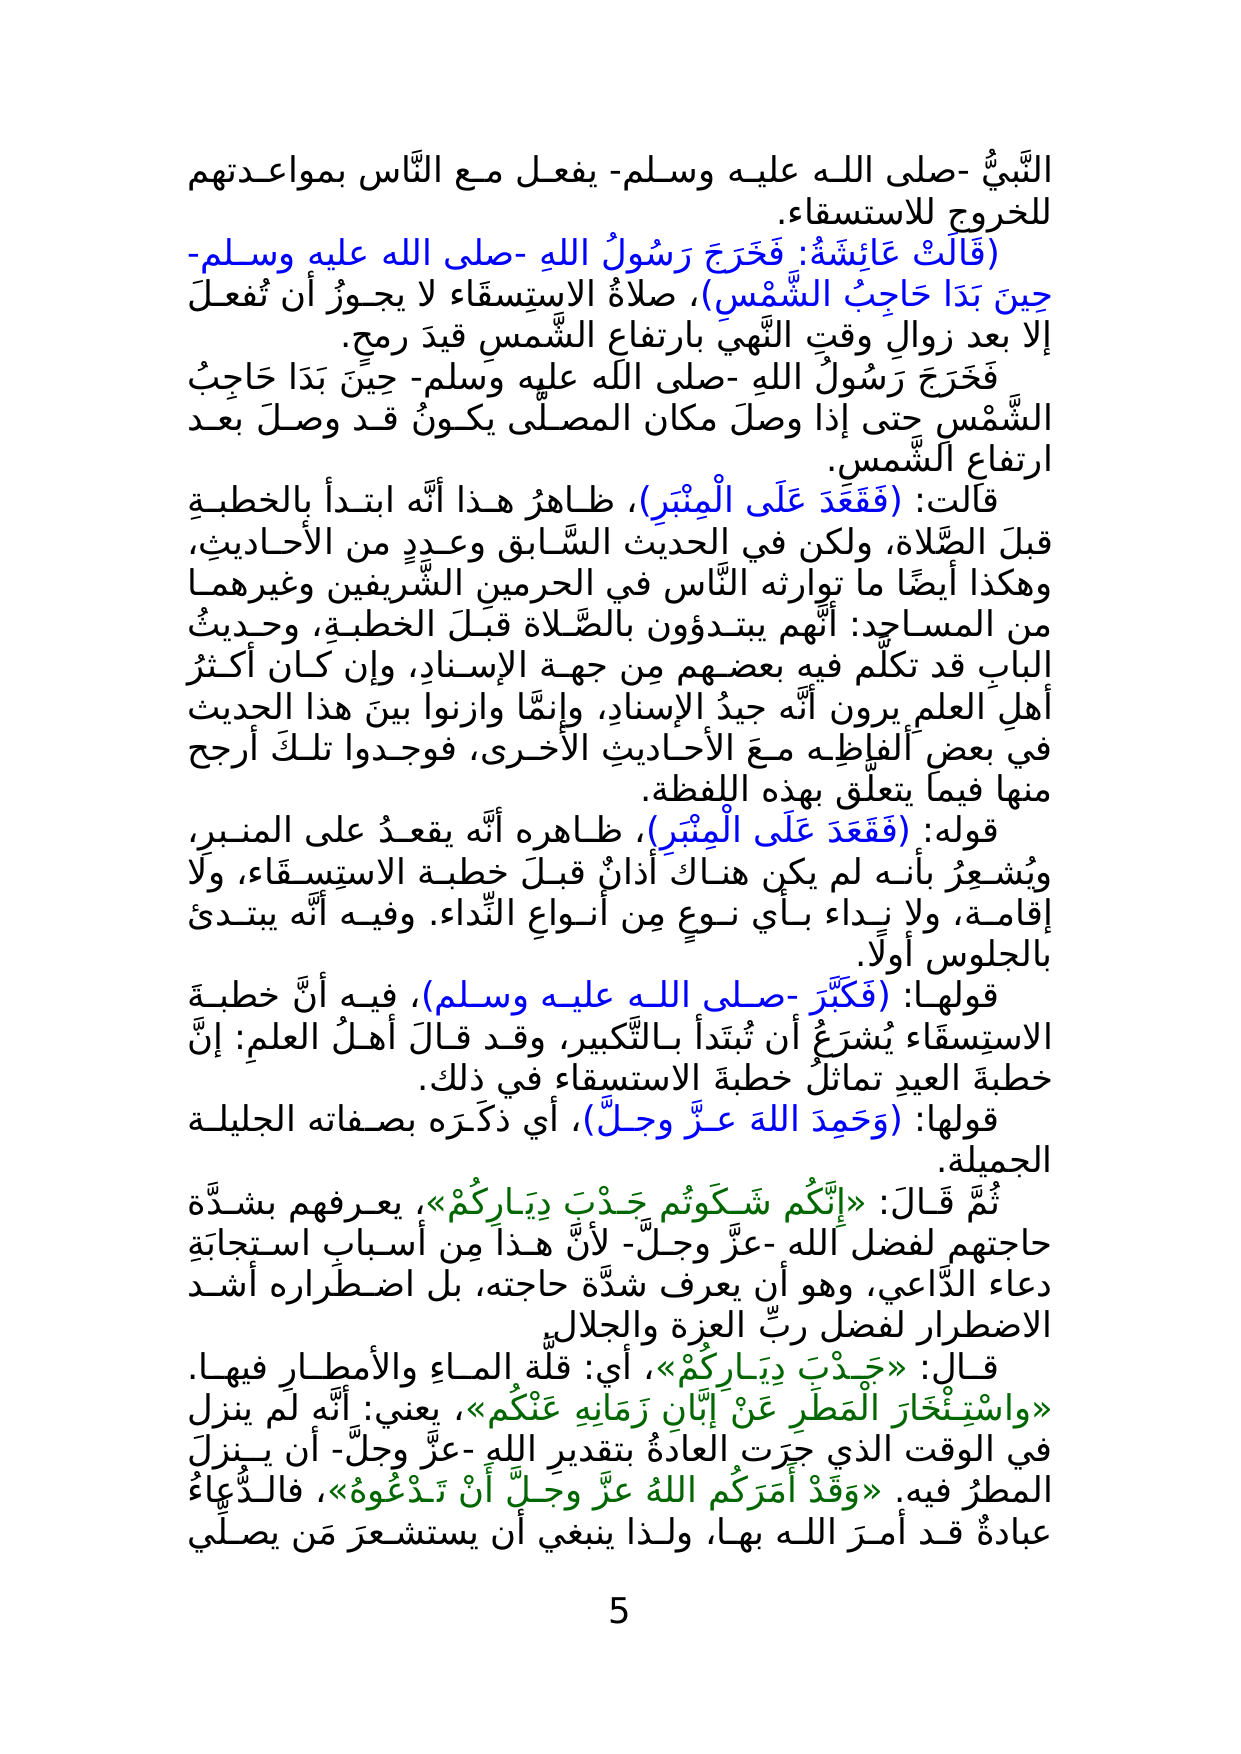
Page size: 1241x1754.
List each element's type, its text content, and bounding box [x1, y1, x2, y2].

text قوله: (فَقَعَدَ عَلَى الْمِنْبَرِ)، ظاهره أنَّه يقعدُ على المنبرِ، ويُشعِرُ بأنه لم يكن هناك أذانٌ قبلَ خطبة الاستِسقَاء، ولا إقامة، ولا نداء بأي نوعٍ مِن أنواعِ النِّداء. وفيه أنَّه يبتدئ بالجلوس أولًا. [187, 810, 1053, 975]
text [187, 150, 1053, 232]
text ثُمَّ قَالَ: «إِنَّكُم شَكَوتُم جَدْبَ دِيَارِكُمْ»، يعرفهم بشدَّة حاجتهم لفضل الله -عزَّ وجلَّ- لأنَّ هذا مِن أسبابِ استجابَةِ دعاء الدَّاعي، وهو أن يعرف شدَّة حاجته، بل اضطراره أشد الاضطرار لفضل ربِّ العزة والجلال. [187, 1181, 1053, 1346]
text قولها: (وَحَمِدَ اللهَ عزَّ وجلَّ)، أي ذكَرَه بصفاته الجليلة الجميلة. [187, 1099, 1053, 1181]
text قالت: (فَقَعَدَ عَلَى الْمِنْبَرِ)، ظاهرُ هذا أنَّه ابتدأ بالخطبةِ قبلَ الصَّلاة، ولكن في الحديث السَّابق وعددٍ من الأحاديثِ، وهكذا أيضًا ما توارثه النَّاس في الحرمينِ الشَّريفين وغيرهما من المساجد: أنَّهم يبتدؤون بالصَّلاة قبلَ الخطبةِ، وحديثُ البابِ قد تكلَّم فيه بعضهم مِن جهة الإسنادِ، وإن كان أكثرُ أهلِ العلمِ يرون أنَّه جيدُ الإسنادِ، وإنمَّا وازنوا بينَ هذا الحديث في بعضِ ألفاظِه معَ الأحاديثِ الأخرى، فوجدوا تلكَ أرجح منها فيما يتعلَّق بهذه اللفظة. [187, 480, 1053, 810]
text (قَالَتْ عَائِشَةُ: فَخَرَجَ رَسُولُ اللهِ -صلى الله عليه وسلم- حِينَ بَدَا حَاجِبُ الشَّمْسِ)، صلاةُ الاستِسقَاء لا يجوزُ أن تُفعلَ إلا بعد زوالِ وقتِ النَّهي بارتفاعِ الشَّمسِ قيدَ رمحٍ. [187, 232, 1053, 356]
text فَخَرَجَ رَسُولُ اللهِ -صلى الله عليه وسلم- حِينَ بَدَا حَاجِبُ الشَّمْسِ حتى إذا وصلَ مكان المصلَّى يكونُ قد وصلَ بعد ارتفاعِ الشَّمسِ. [187, 356, 1053, 480]
text قولها: (فَكَبَّرَ -صلى الله عليه وسلم)، فيه أنَّ خطبةَ الاستِسقَاء يُشرَعُ أن تُبتَدأ بالتَّكبير، وقد قالَ أهلُ العلمِ: إنَّ خطبةَ العيدِ تماثلُ خطبةَ الاستسقاء في ذلك. [187, 975, 1053, 1099]
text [187, 1346, 1053, 1552]
